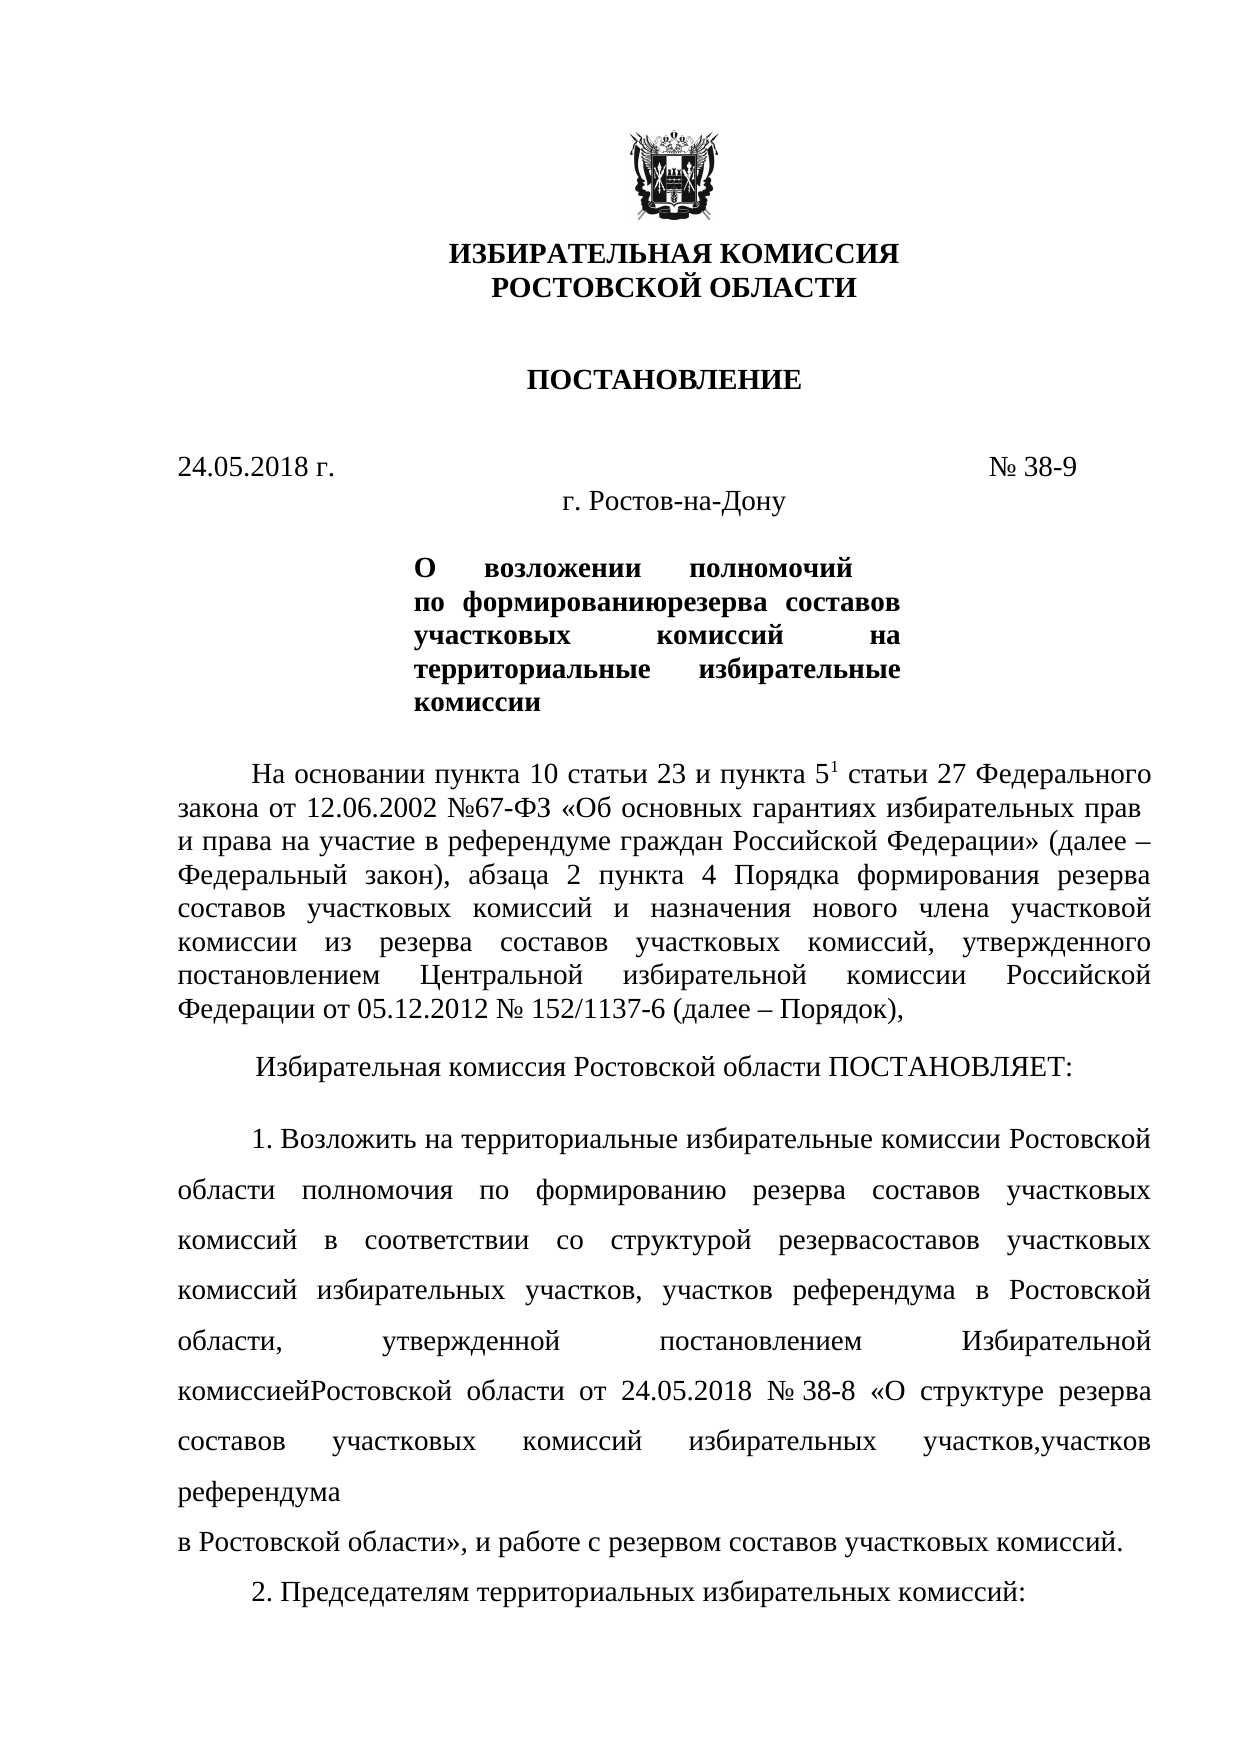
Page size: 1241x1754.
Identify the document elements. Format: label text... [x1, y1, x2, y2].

text 1. Возложить на территориальные избирательные комиссии Ростовской области полномочия по формированию резерва составов участковых комиссий в соответствии со структурой резервасоставов участковых комиссий избирательных участков, участков референдума в Ростовской области, утвержденной постановлением Избирательной комиссиейРостовской области от 24.05.2018 № 38-8 «О структуре резерва составов участковых комиссий избирательных участков,участков референдума в Ростовской области», и работе с резервом составов участковых комиссий. [177, 1121, 1152, 1557]
text г. Ростов-на-Дону [177, 483, 1171, 517]
text 24.05.2018 г. № 38-9 [177, 449, 1152, 483]
subtitle ПОСТАНОВЛЕНИЕ [177, 362, 1152, 396]
text ИЗБИРАТЕЛЬНАЯ КОМИССИЯ [177, 232, 1171, 270]
text 2. Председателям территориальных избирательных комиссий: [177, 1574, 1152, 1608]
picture [629, 130, 719, 220]
text На основании пункта 10 статьи 23 и пункта 51 статьи 27 Федерального закона от 12.06.2002 №67-ФЗ «Об основных гарантиях избирательных прав и права на участие в референдуме граждан Российской Федерации» (далее – Федеральный закон), абзаца 2 пункта 4 Порядка формирования резерва составов участковых комиссий и назначения нового члена участковой комиссии из резерва составов участковых комиссий, утвержденного постановлением Центральной избирательной комиссии Российской Федерации от 05.12.2012 № 152/1137-6 (далее – Порядок), [177, 756, 1152, 1024]
text Избирательная комиссия Ростовской области ПОСТАНОВЛЯЕТ: [177, 1049, 1152, 1083]
text РОСТОВСКОЙ ОБЛАСТИ [177, 270, 1171, 304]
text О возложении полномочий по формированиюрезерва составов участковых комиссий на территориальные избирательные комиссии [413, 550, 901, 718]
